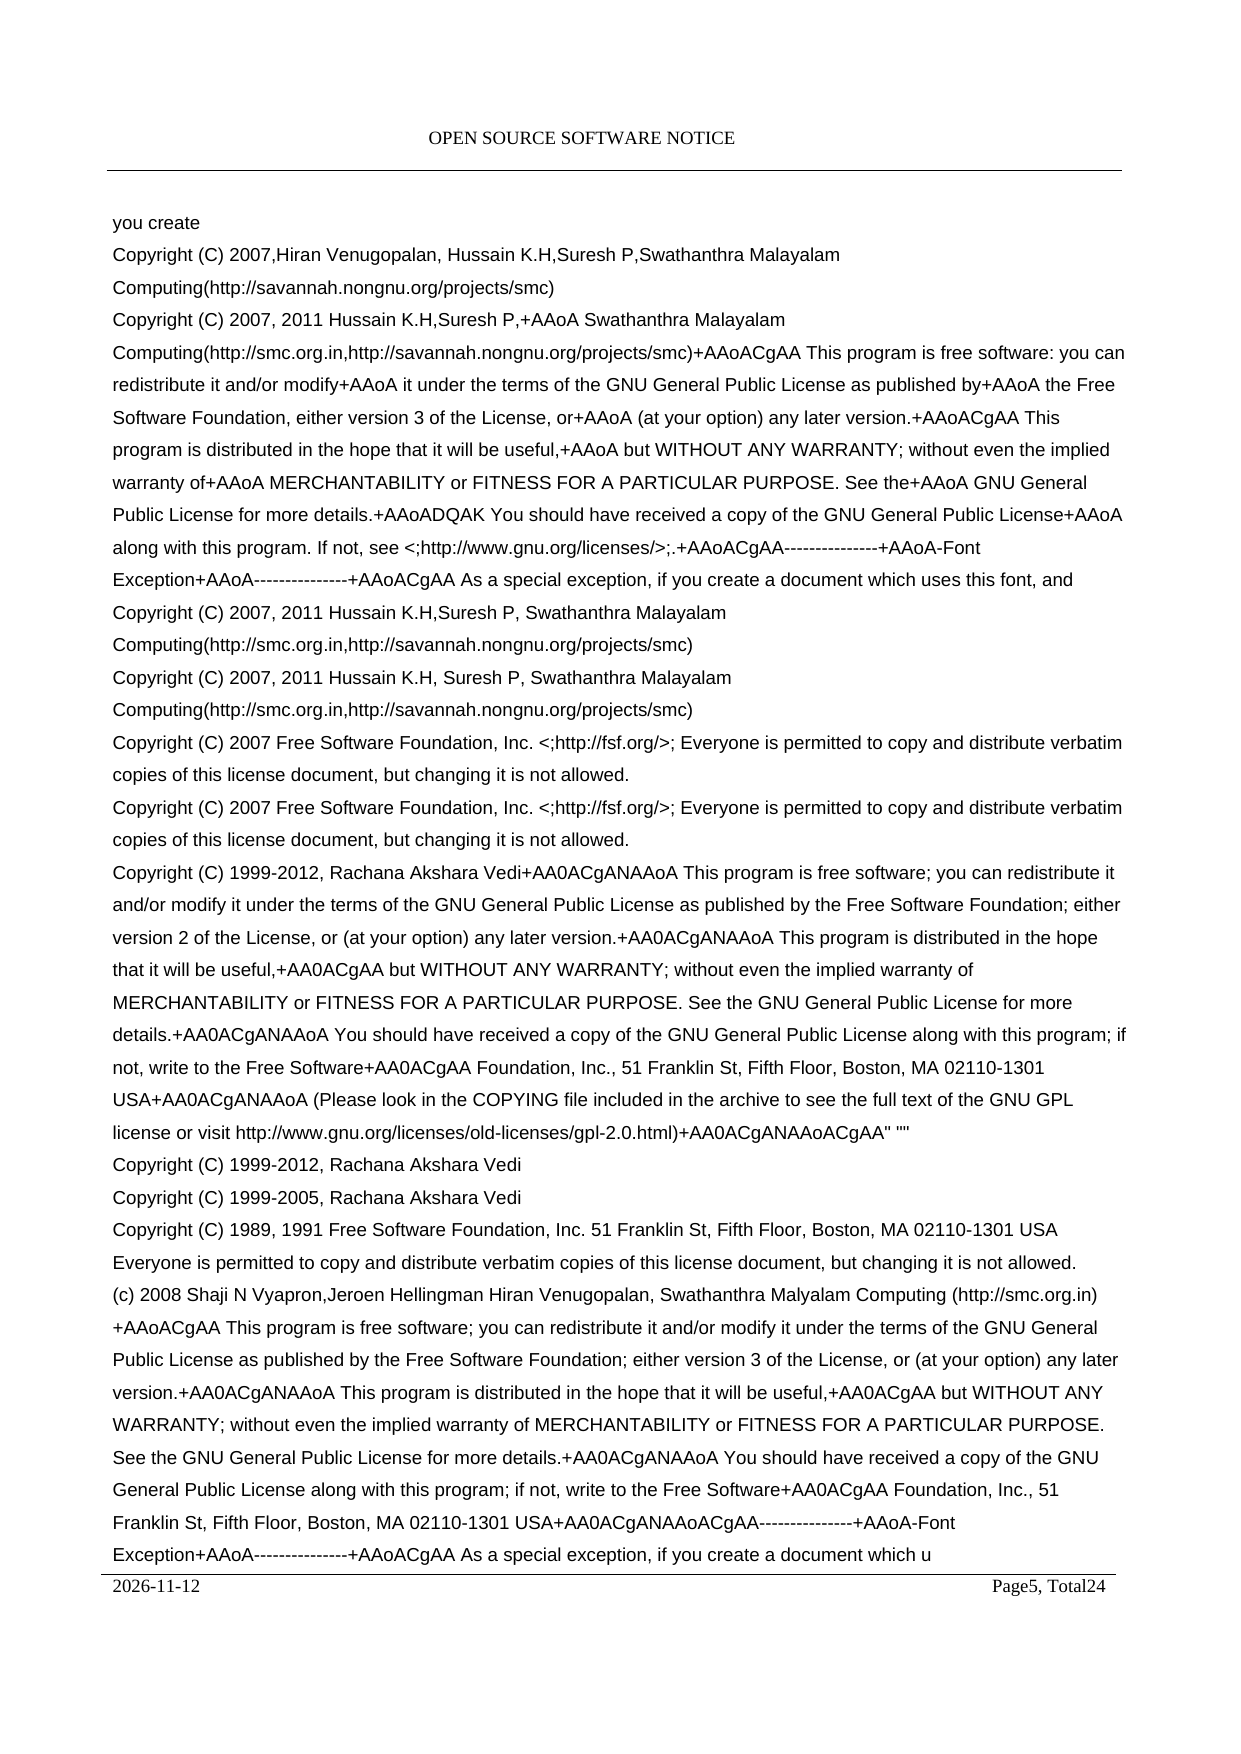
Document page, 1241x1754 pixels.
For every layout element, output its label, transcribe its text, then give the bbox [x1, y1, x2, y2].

text Copyright (C) 2007, 2011 Hussain K.H,Suresh P,+AAoA Swathanthra Malayalam Computing(http://smc.org.in,http://savannah.nongnu.org/projects/smc)+AAoACgAA This program is free software: you can redistribute it and/or modify+AAoA it under the terms of the GNU General Public License as published by+AAoA the Free Software Foundation, either version 3 of the License, or+AAoA (at your option) any later version.+AAoACgAA This program is distributed in the hope that it will be useful,+AAoA but WITHOUT ANY WARRANTY; without even the implied warranty of+AAoA MERCHANTABILITY or FITNESS FOR A PARTICULAR PURPOSE. See the+AAoA GNU General Public License for more details.+AAoADQAK You should have received a copy of the GNU General Public License+AAoA along with this program. If not, see <;http://www.gnu.org/licenses/>;.+AAoACgAA---------------+AAoA-Font Exception+AAoA---------------+AAoACgAA As a special exception, if you create a document which uses this font, and [112, 304, 1128, 596]
text (c) 2008 Shaji N Vyapron,Jeroen Hellingman Hiran Venugopalan, Swathanthra Malyalam Computing (http://smc.org.in)+AAoACgAA This program is free software; you can redistribute it and/or modify it under the terms of the GNU General Public License as published by the Free Software Foundation; either version 3 of the License, or (at your option) any later version.+AA0ACgANAAoA This program is distributed in the hope that it will be useful,+AA0ACgAA but WITHOUT ANY WARRANTY; without even the implied warranty of MERCHANTABILITY or FITNESS FOR A PARTICULAR PURPOSE. See the GNU General Public License for more details.+AA0ACgANAAoA You should have received a copy of the GNU General Public License along with this program; if not, write to the Free Software+AA0ACgAA Foundation, Inc., 51 Franklin St, Fifth Floor, Boston, MA 02110-1301 USA+AA0ACgANAAoACgAA---------------+AAoA-Font Exception+AAoA---------------+AAoACgAA As a special exception, if you create a document which u [112, 1279, 1128, 1571]
text Copyright (C) 2007,Hiran Venugopalan, Hussain K.H,Suresh P,Swathanthra Malayalam Computing(http://savannah.nongnu.org/projects/smc) [112, 239, 1128, 304]
text Copyright (C) 2007 Free Software Foundation, Inc. <;http://fsf.org/>; Everyone is permitted to copy and distribute verbatim copies of this license document, but changing it is not allowed. [112, 726, 1128, 791]
text Copyright (C) 1989, 1991 Free Software Foundation, Inc. 51 Franklin St, Fifth Floor, Boston, MA 02110-1301 USA Everyone is permitted to copy and distribute verbatim copies of this license document, but changing it is not allowed. [112, 1214, 1128, 1279]
text Copyright (C) 1999-2012, Rachana Akshara Vedi [112, 1149, 1128, 1181]
text Copyright (C) 2007 Free Software Foundation, Inc. <;http://fsf.org/>; Everyone is permitted to copy and distribute verbatim copies of this license document, but changing it is not allowed. [112, 791, 1128, 856]
text Copyright (C) 2007, 2011 Hussain K.H,Suresh P, Swathanthra Malayalam Computing(http://smc.org.in,http://savannah.nongnu.org/projects/smc) [112, 596, 1128, 661]
text Copyright (C) 2007, 2011 Hussain K.H, Suresh P, Swathanthra Malayalam Computing(http://smc.org.in,http://savannah.nongnu.org/projects/smc) [112, 661, 1128, 726]
text Copyright (C) 1999-2012, Rachana Akshara Vedi+AA0ACgANAAoA This program is free software; you can redistribute it and/or modify it under the terms of the GNU General Public License as published by the Free Software Foundation; either version 2 of the License, or (at your option) any later version.+AA0ACgANAAoA This program is distributed in the hope that it will be useful,+AA0ACgAA but WITHOUT ANY WARRANTY; without even the implied warranty of MERCHANTABILITY or FITNESS FOR A PARTICULAR PURPOSE. See the GNU General Public License for more details.+AA0ACgANAAoA You should have received a copy of the GNU General Public License along with this program; if not, write to the Free Software+AA0ACgAA Foundation, Inc., 51 Franklin St, Fifth Floor, Boston, MA 02110-1301 USA+AA0ACgANAAoA (Please look in the COPYING file included in the archive to see the full text of the GNU GPL license or visit http://www.gnu.org/licenses/old-licenses/gpl-2.0.html)+AA0ACgANAAoACgAA" "" [112, 856, 1128, 1149]
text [112, 206, 1128, 239]
text Copyright (C) 1999-2005, Rachana Akshara Vedi [112, 1181, 1128, 1214]
